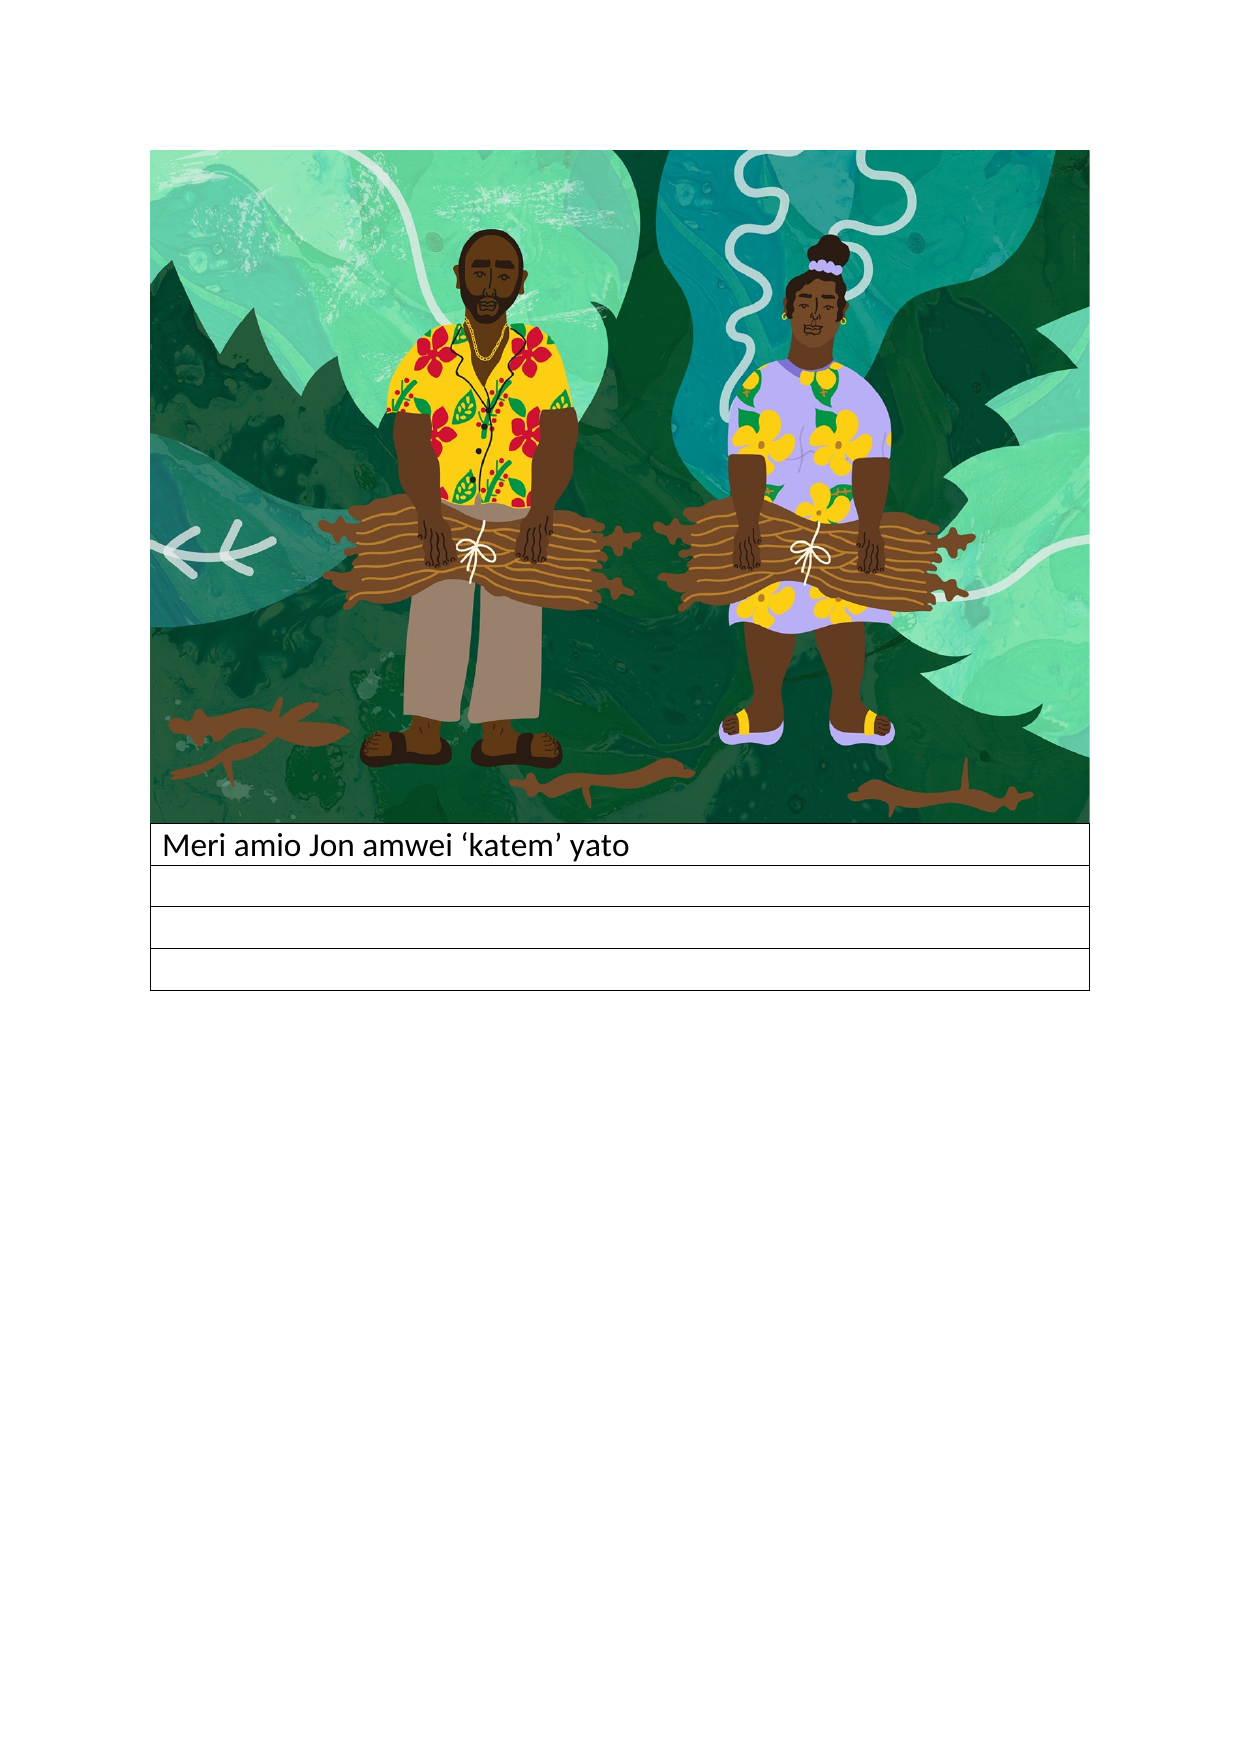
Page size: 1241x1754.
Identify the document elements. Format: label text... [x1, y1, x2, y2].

picture [150, 150, 1090, 823]
table_header Meri amio Jon amwei ‘katem’ yato [151, 824, 1089, 864]
table_cell [151, 907, 1089, 948]
table_cell [151, 949, 1089, 990]
table_cell [151, 866, 1089, 906]
